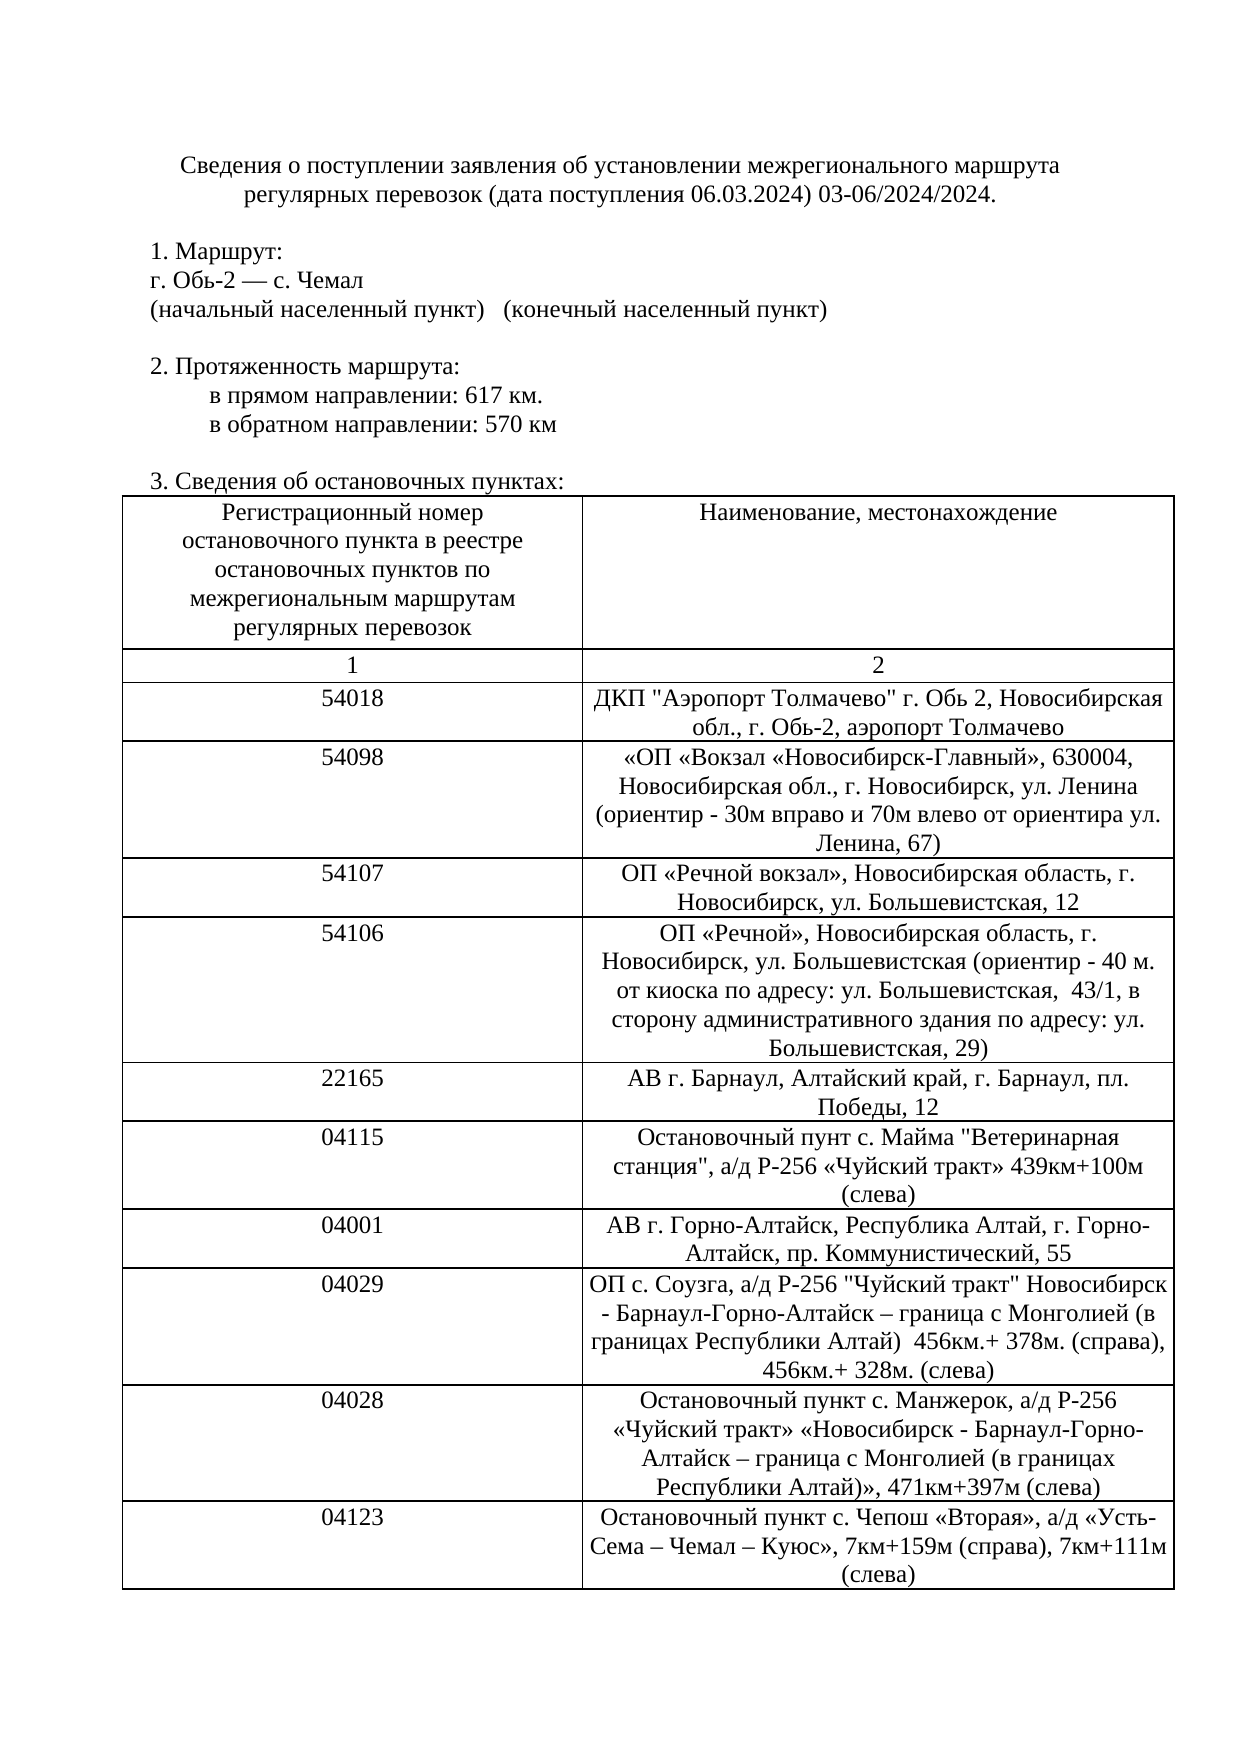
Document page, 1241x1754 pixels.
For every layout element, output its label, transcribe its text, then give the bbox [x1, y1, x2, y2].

text 2. Протяженность маршрута: [150, 351, 1090, 380]
text г. Обь-2 — с. Чемал [150, 265, 1090, 294]
text 1. Маршрут: [150, 236, 1090, 265]
table_cell 04028 [123, 1386, 582, 1500]
table_cell 1 [123, 650, 582, 681]
table_cell 04001 [123, 1210, 582, 1267]
table_cell АВ г. Горно-Алтайск, Республика Алтай, г. Горно-Алтайск, пр. Коммунистический, 55 [583, 1210, 1173, 1267]
table_cell ДКП "Аэропорт Толмачево" г. Обь 2, Новосибирская обл., г. Обь-2, аэропорт Толмачево [583, 683, 1173, 740]
text (начальный населенный пункт) (конечный населенный пункт) [150, 294, 1090, 322]
table_cell ОП «Речной вокзал», Новосибирская область, г. Новосибирск, ул. Большевистская, 12 [583, 859, 1173, 916]
table_cell Остановочный пункт с. Манжерок, а/д Р-256 «Чуйский тракт» «Новосибирск - Барнаул-Горно-Алтайск – граница с Монголией (в границах Республики Алтай)», 471км+397м (слева) [583, 1386, 1173, 1500]
table_cell «ОП «Вокзал «Новосибирск-Главный», 630004, Новосибирская обл., г. Новосибирск, ул. Ленина (ориентир - 30м вправо и 70м влево от ориентира ул. Ленина, 67) [583, 742, 1173, 857]
table_header Регистрационный номер остановочного пункта в реестре остановочных пунктов по межрегиональным маршрутам регулярных перевозок [123, 497, 582, 648]
table_cell Остановочный пункт с. Чепош «Вторая», а/д «Усть-Сема – Чемал – Куюс», 7км+159м (справа), 7км+111м (слева) [583, 1502, 1173, 1588]
table_cell ОП с. Соузга, а/д Р-256 "Чуйский тракт" Новосибирск - Барнаул-Горно-Алтайск – граница с Монголией (в границах Республики Алтай) 456км.+ 378м. (справа), 456км.+ 328м. (слева) [583, 1269, 1173, 1384]
text 3. Сведения об остановочных пунктах: [150, 466, 1090, 495]
table_cell ОП «Речной», Новосибирская область, г. Новосибирск, ул. Большевистская (ориентир - 40 м. от киоска по адресу: ул. Большевистская, 43/1, в сторону административного здания по адресу: ул. Большевистская, 29) [583, 918, 1173, 1061]
table_cell 2 [583, 650, 1173, 681]
table_cell 54098 [123, 742, 582, 857]
table_header Наименование, местонахождение [583, 497, 1173, 648]
table_cell Остановочный пунт с. Майма "Ветеринарная станция", а/д Р-256 «Чуйский тракт» 439км+100м (слева) [583, 1122, 1173, 1208]
text в обратном направлении: 570 км [150, 409, 1090, 437]
table_cell 22165 [123, 1063, 582, 1120]
table_cell 54018 [123, 683, 582, 740]
table_cell 04115 [123, 1122, 582, 1208]
table_cell 04029 [123, 1269, 582, 1384]
table_cell АВ г. Барнаул, Алтайский край, г. Барнаул, пл. Победы, 12 [583, 1063, 1173, 1120]
table_cell 54107 [123, 859, 582, 916]
table_cell 04123 [123, 1502, 582, 1588]
text в прямом направлении: 617 км. [150, 380, 1090, 409]
text Сведения о поступлении заявления об установлении межрегионального маршрута регулярных перевозок (дата поступления 06.03.2024) 03-06/2024/2024. [150, 150, 1090, 207]
table_cell 54106 [123, 918, 582, 1061]
